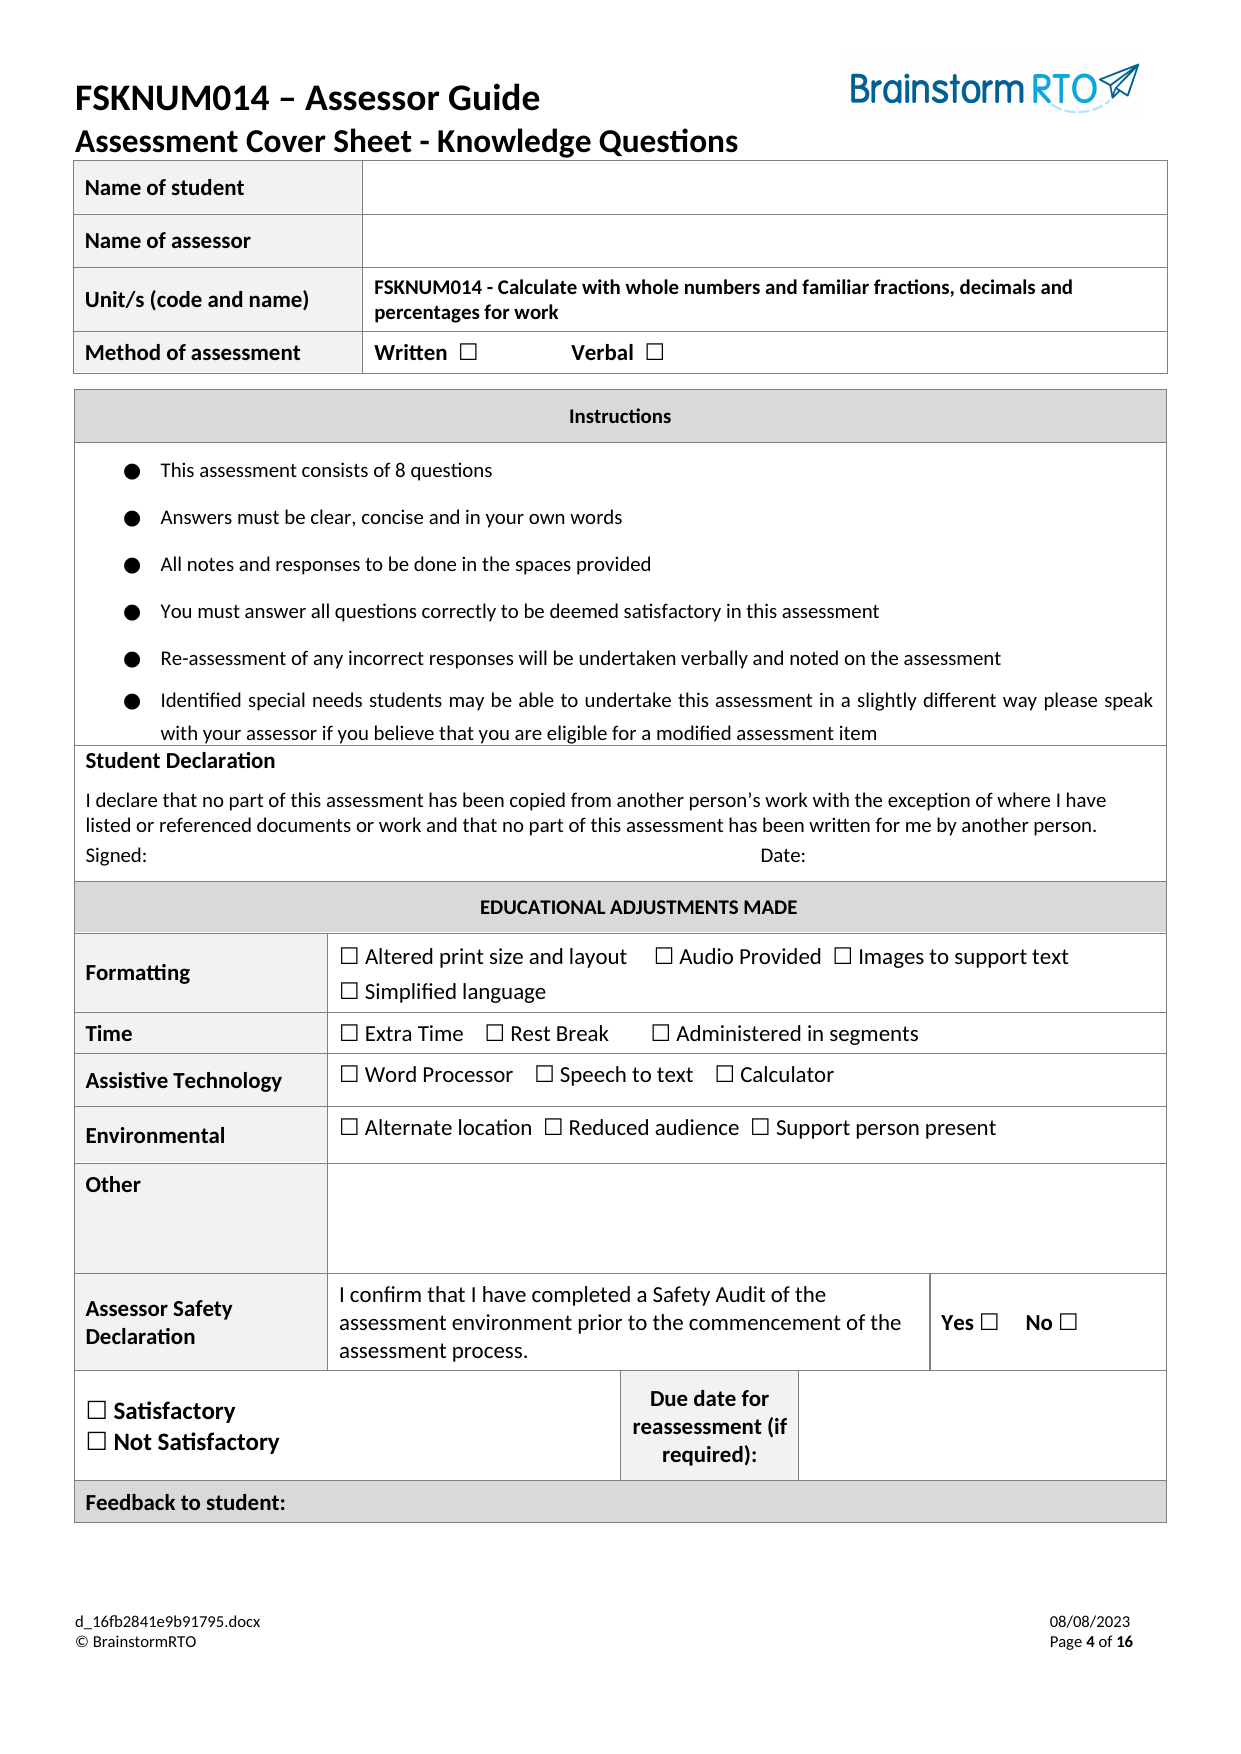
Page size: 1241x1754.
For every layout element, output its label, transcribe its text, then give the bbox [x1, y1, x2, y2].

table_cell Yes No [931, 1274, 1166, 1370]
table_cell [328, 1164, 1166, 1273]
table_cell This assessment consists of 8 questions Answers must be clear, concise and in your own words All notes and responses to be done in the spaces provided You must answer all questions correctly to be deemed satisfactory in this assessment Re-assessment of any incorrect responses will be undertaken verbally and noted on the assessment Identified special needs students may be able to undertake this assessment in a slightly different way please speak with your assessor if you believe that you are eligible for a modified assessment item [75, 443, 1166, 745]
table_header [363, 161, 1167, 213]
table_cell Altered print size and layout Audio Provided Images to support text Simplified language [328, 934, 1166, 1012]
table_cell Word Processor Speech to text Calculator [328, 1054, 1166, 1106]
table_cell Time [75, 1013, 327, 1053]
table_cell Extra Time Rest Break Administered in segments [328, 1013, 1166, 1053]
table_cell Environmental [75, 1107, 327, 1162]
table_cell Formatting [75, 934, 327, 1012]
table_cell I confirm that I have completed a Safety Audit of the assessment environment prior to the commencement of the assessment process. [328, 1274, 929, 1370]
table_cell Name of assessor [74, 215, 362, 267]
table_cell Assessor Safety Declaration [75, 1274, 327, 1370]
table_cell Other [75, 1164, 327, 1273]
table_cell Unit/s (code and name) [74, 268, 362, 331]
table_cell Satisfactory Not Satisfactory [75, 1371, 620, 1480]
table_cell Student Declaration I declare that no part of this assessment has been copied from another person’s work with the exception of where I have listed or referenced documents or work and that no part of this assessment has been written for me by another person. Signed: Date: [75, 746, 1166, 881]
table_header Instructions [75, 390, 1166, 442]
table_cell Feedback to student: [75, 1481, 1166, 1522]
table_cell Method of assessment [74, 332, 362, 372]
text Assessment Cover Sheet - Knowledge Questions [75, 119, 1165, 160]
table_cell FSKNUM014 - Calculate with whole numbers and familiar fractions, decimals and percentages for work [363, 268, 1167, 331]
table_cell [799, 1371, 1166, 1480]
table_cell [363, 215, 1167, 267]
table_header Name of student [74, 161, 362, 213]
table_cell Assistive Technology [75, 1054, 327, 1106]
table_cell EDUCATIONAL ADJUSTMENTS MADE [75, 882, 1166, 932]
table_cell Written Verbal [363, 332, 1167, 372]
table_cell Due date for reassessment (if required): [621, 1371, 798, 1480]
table_cell Alternate location Reduced audience Support person present [328, 1107, 1166, 1162]
picture [839, 53, 1145, 117]
